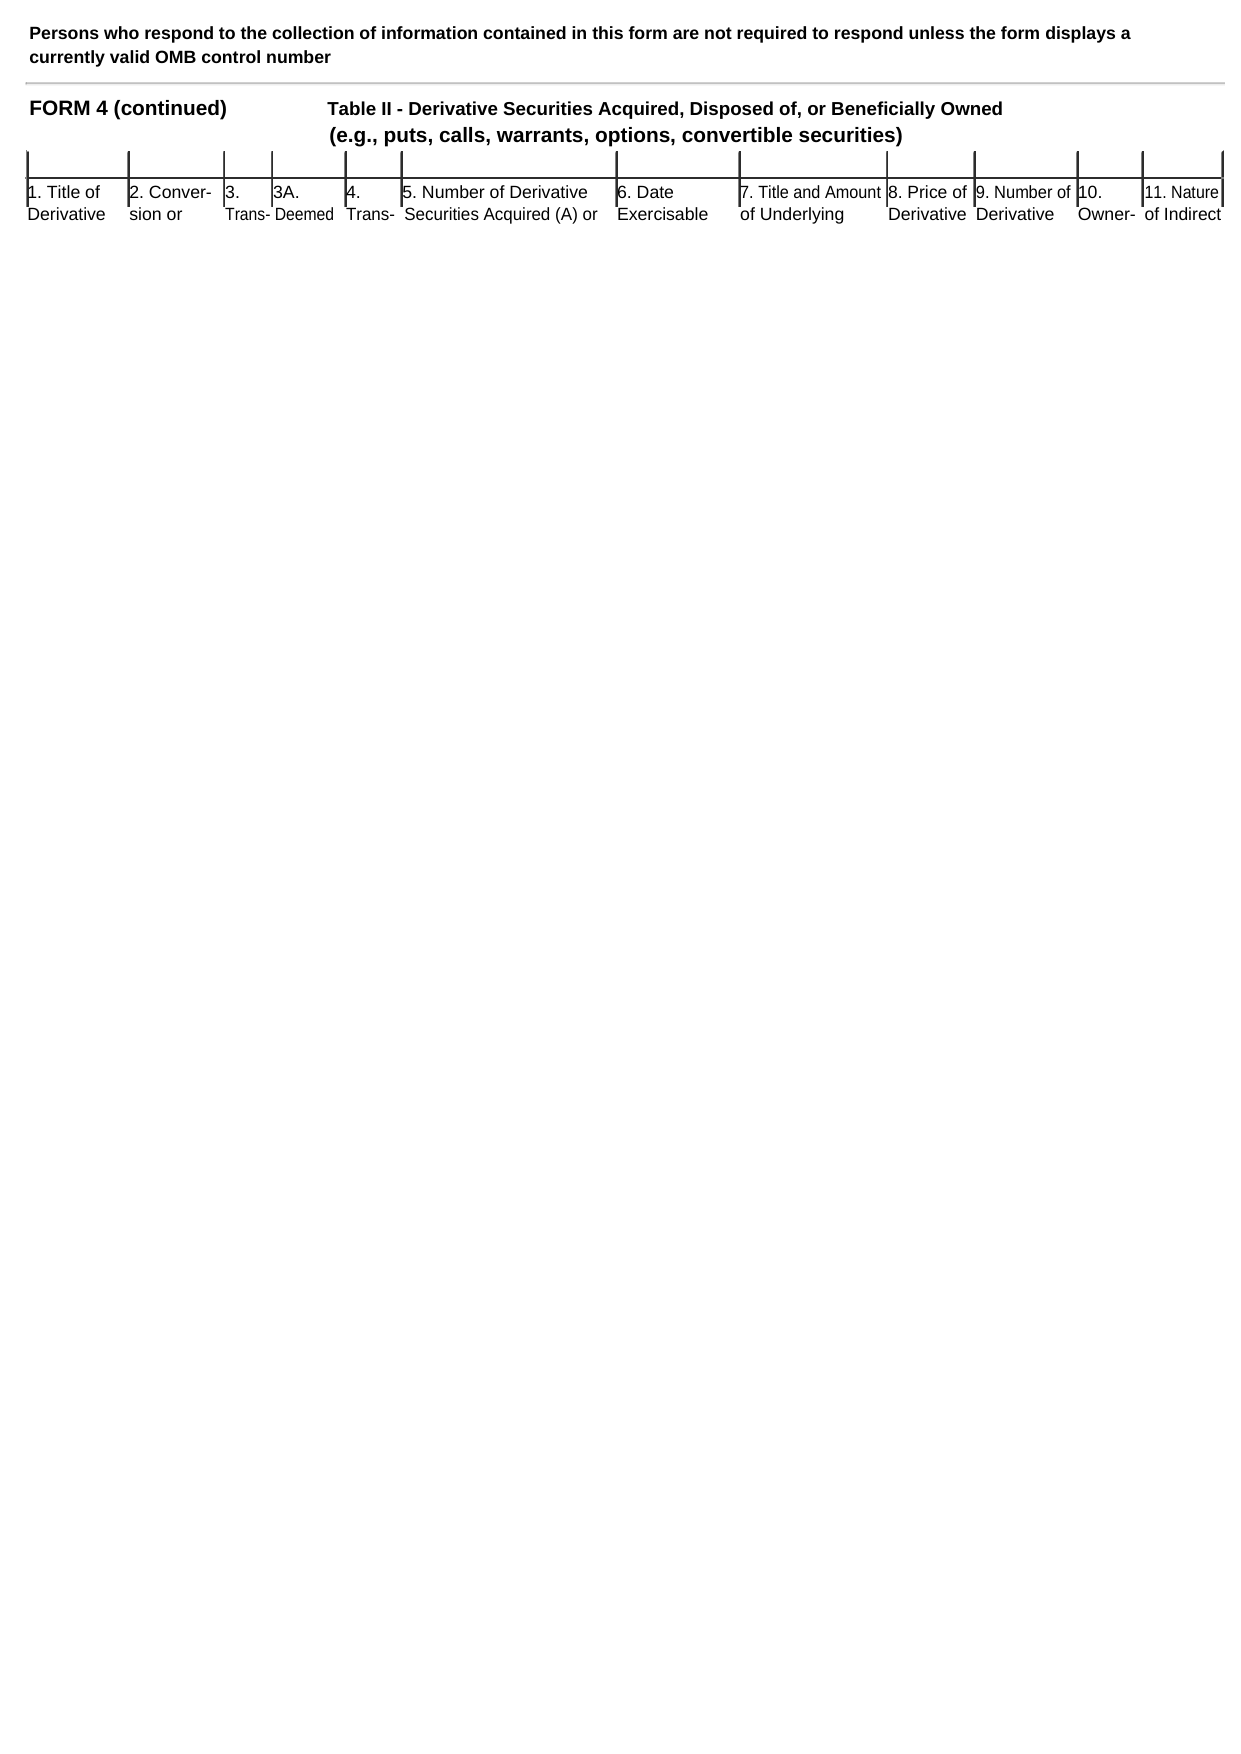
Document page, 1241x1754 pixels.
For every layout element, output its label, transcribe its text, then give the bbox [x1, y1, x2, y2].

table_header 7. Title and Amount [719, 179, 884, 202]
text (e.g., puts, calls, warrants, options, convertible securities) [329, 122, 1224, 146]
picture [268, 150, 275, 177]
picture [23, 79, 1225, 87]
table_header 10. [1074, 179, 1138, 202]
table_header 3A. [256, 179, 337, 202]
table_cell Derivative [27, 202, 114, 224]
table_cell Exercisable [602, 202, 719, 224]
picture [735, 150, 743, 177]
picture [970, 150, 978, 177]
table_header 2. Conver- [115, 179, 214, 202]
table_cell Derivative [884, 202, 969, 224]
picture [341, 150, 349, 177]
picture [124, 150, 132, 177]
table_cell Trans- Deemed [215, 202, 337, 224]
picture [612, 150, 620, 177]
table_header 9. Number of [969, 179, 1073, 202]
picture [1073, 150, 1081, 177]
table_header 5. Number of Derivative [381, 179, 602, 202]
table_cell sion or [115, 202, 214, 224]
table_header 3. [215, 179, 256, 202]
table_cell of Underlying [719, 202, 884, 224]
text Persons who respond to the collection of information contained in this form are not required to respond unless the form displays a currently valid OMB control number [29, 23, 1205, 67]
picture [1218, 148, 1225, 207]
table_header 1. Title of [27, 179, 114, 202]
table_cell Owner- [1074, 202, 1138, 224]
table_header 11. Nature [1138, 179, 1221, 202]
picture [23, 148, 30, 207]
table_cell of Indirect [1138, 202, 1224, 224]
picture [397, 150, 404, 177]
table_cell Derivative [969, 202, 1073, 224]
table_header 8. Price of [884, 179, 969, 202]
table_header 4. [338, 179, 381, 202]
text FORM 4 (continued) Table II - Derivative Securities Acquired, Disposed of, or Beneficially Owned [29, 96, 1224, 120]
picture [1138, 150, 1146, 177]
picture [883, 150, 890, 177]
picture [220, 150, 227, 177]
table_cell Trans- Securities Acquired (A) or [338, 202, 602, 224]
table_header 6. Date [602, 179, 719, 202]
